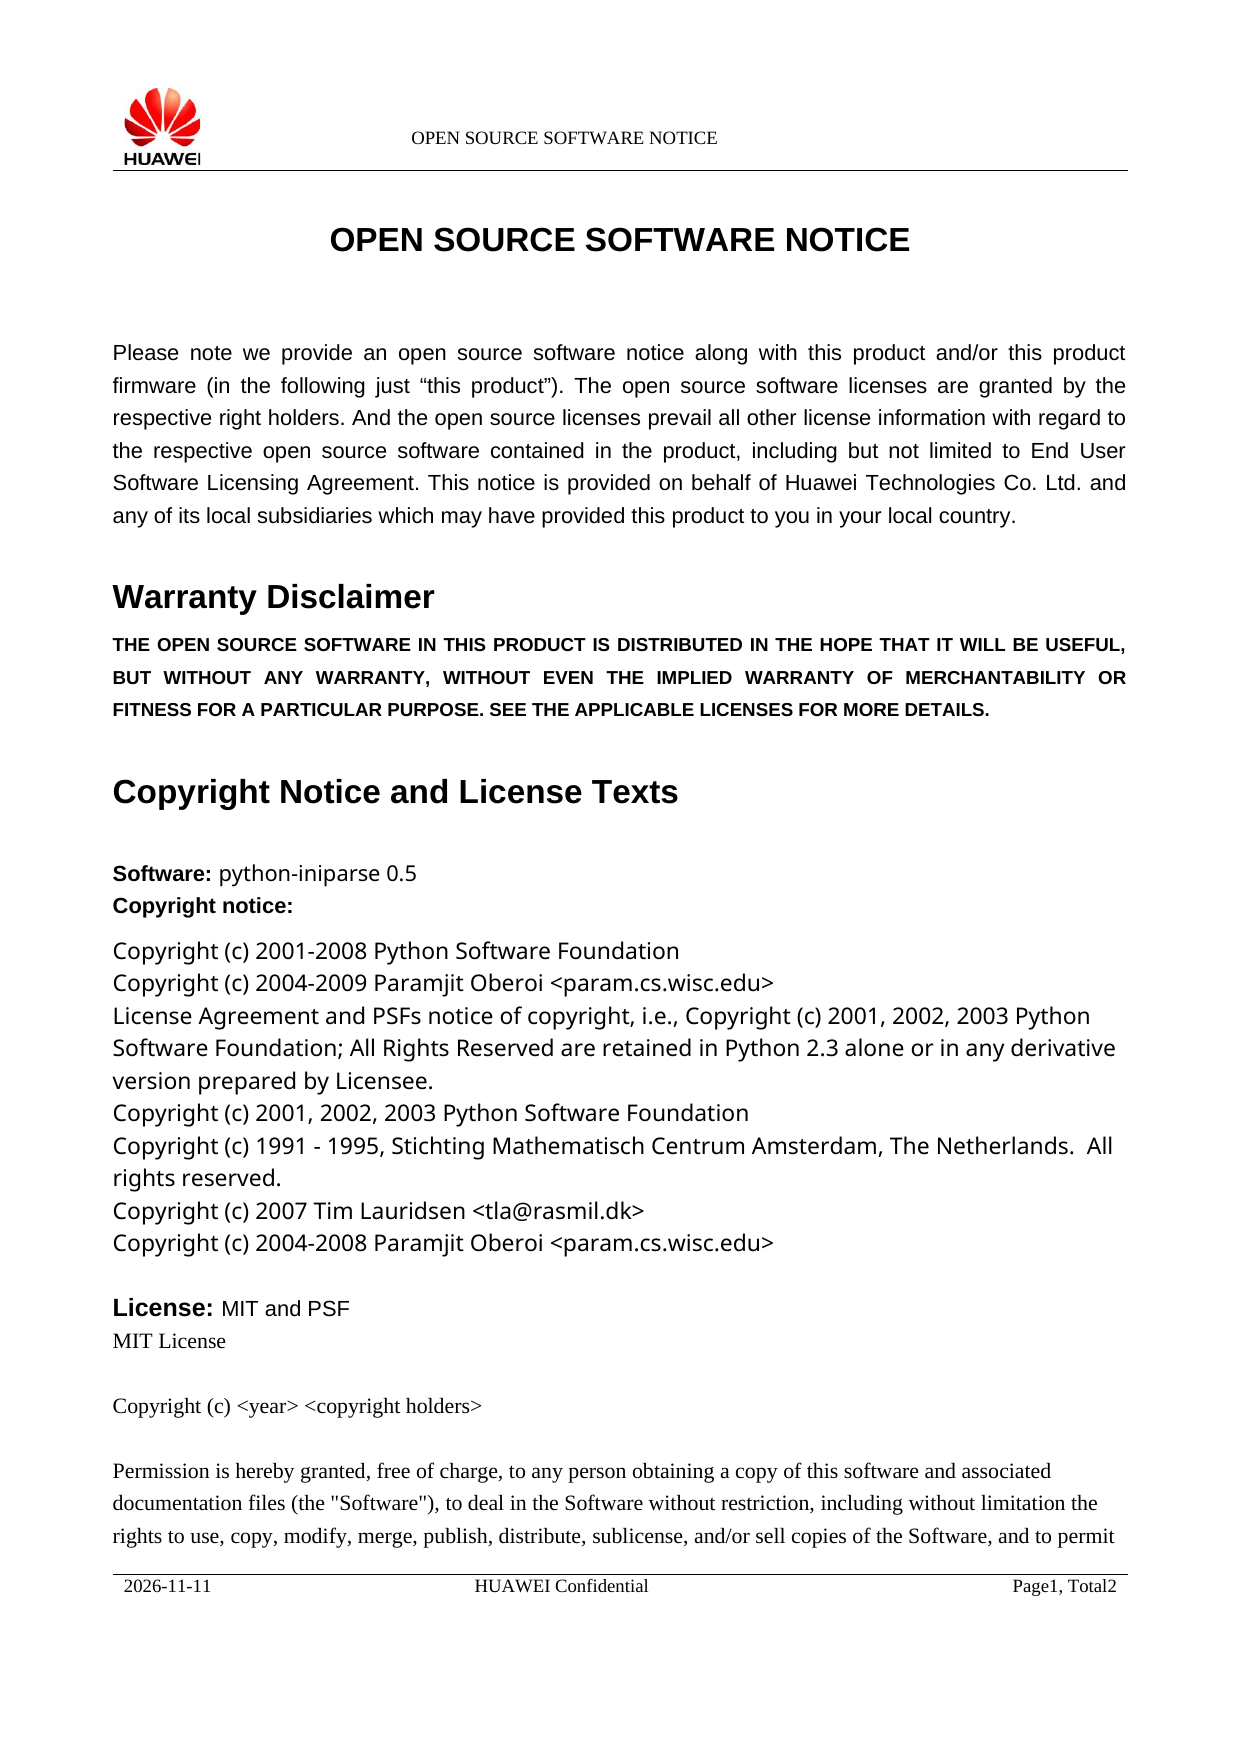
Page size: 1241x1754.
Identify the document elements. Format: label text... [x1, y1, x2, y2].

text Copyright Notice and License Texts [112, 759, 1128, 824]
picture [124, 88, 201, 165]
text Copyright notice: [112, 889, 1128, 921]
text Warranty Disclaimer [112, 564, 1128, 629]
text The open source software in this product is distributed in the hope that it will be useful, but WITHOUT ANY WARRANTY, without even the implied warranty of MERCHANTABILITY or FITNESS FOR A PARTICULAR PURPOSE. See the applicable licenses for more details. [112, 629, 1128, 726]
text Copyright (c) 2001-2008 Python Software Foundation Copyright (c) 2004-2009 Paramjit Oberoi <param.cs.wisc.edu> License Agreement and PSFs notice of copyright, i.e., Copyright (c) 2001, 2002, 2003 Python Software Foundation; All Rights Reserved are retained in Python 2.3 alone or in any derivative version prepared by Licensee. Copyright (c) 2001, 2002, 2003 Python Software Foundation Copyright (c) 1991 - 1995, Stichting Mathematisch Centrum Amsterdam, The Netherlands. All rights reserved. Copyright (c) 2007 Tim Lauridsen <tla@rasmil.dk> Copyright (c) 2004-2008 Paramjit Oberoi <param.cs.wisc.edu> [112, 934, 1128, 1291]
text OPEN SOURCE SOFTWARE NOTICE [112, 206, 1128, 271]
text License: MIT and PSF [112, 1291, 1128, 1324]
text Please note we provide an open source software notice along with this product and/or this product firmware (in the following just “this product”). The open source software licenses are granted by the respective right holders. And the open source licenses prevail all other license information with regard to the respective open source software contained in the product, including but not limited to End User Software Licensing Agreement. This notice is provided on behalf of Huawei Technologies Co. Ltd. and any of its local subsidiaries which may have provided this product to you in your local country. [112, 336, 1128, 531]
title Software: python-iniparse 0.5 [112, 856, 1128, 889]
